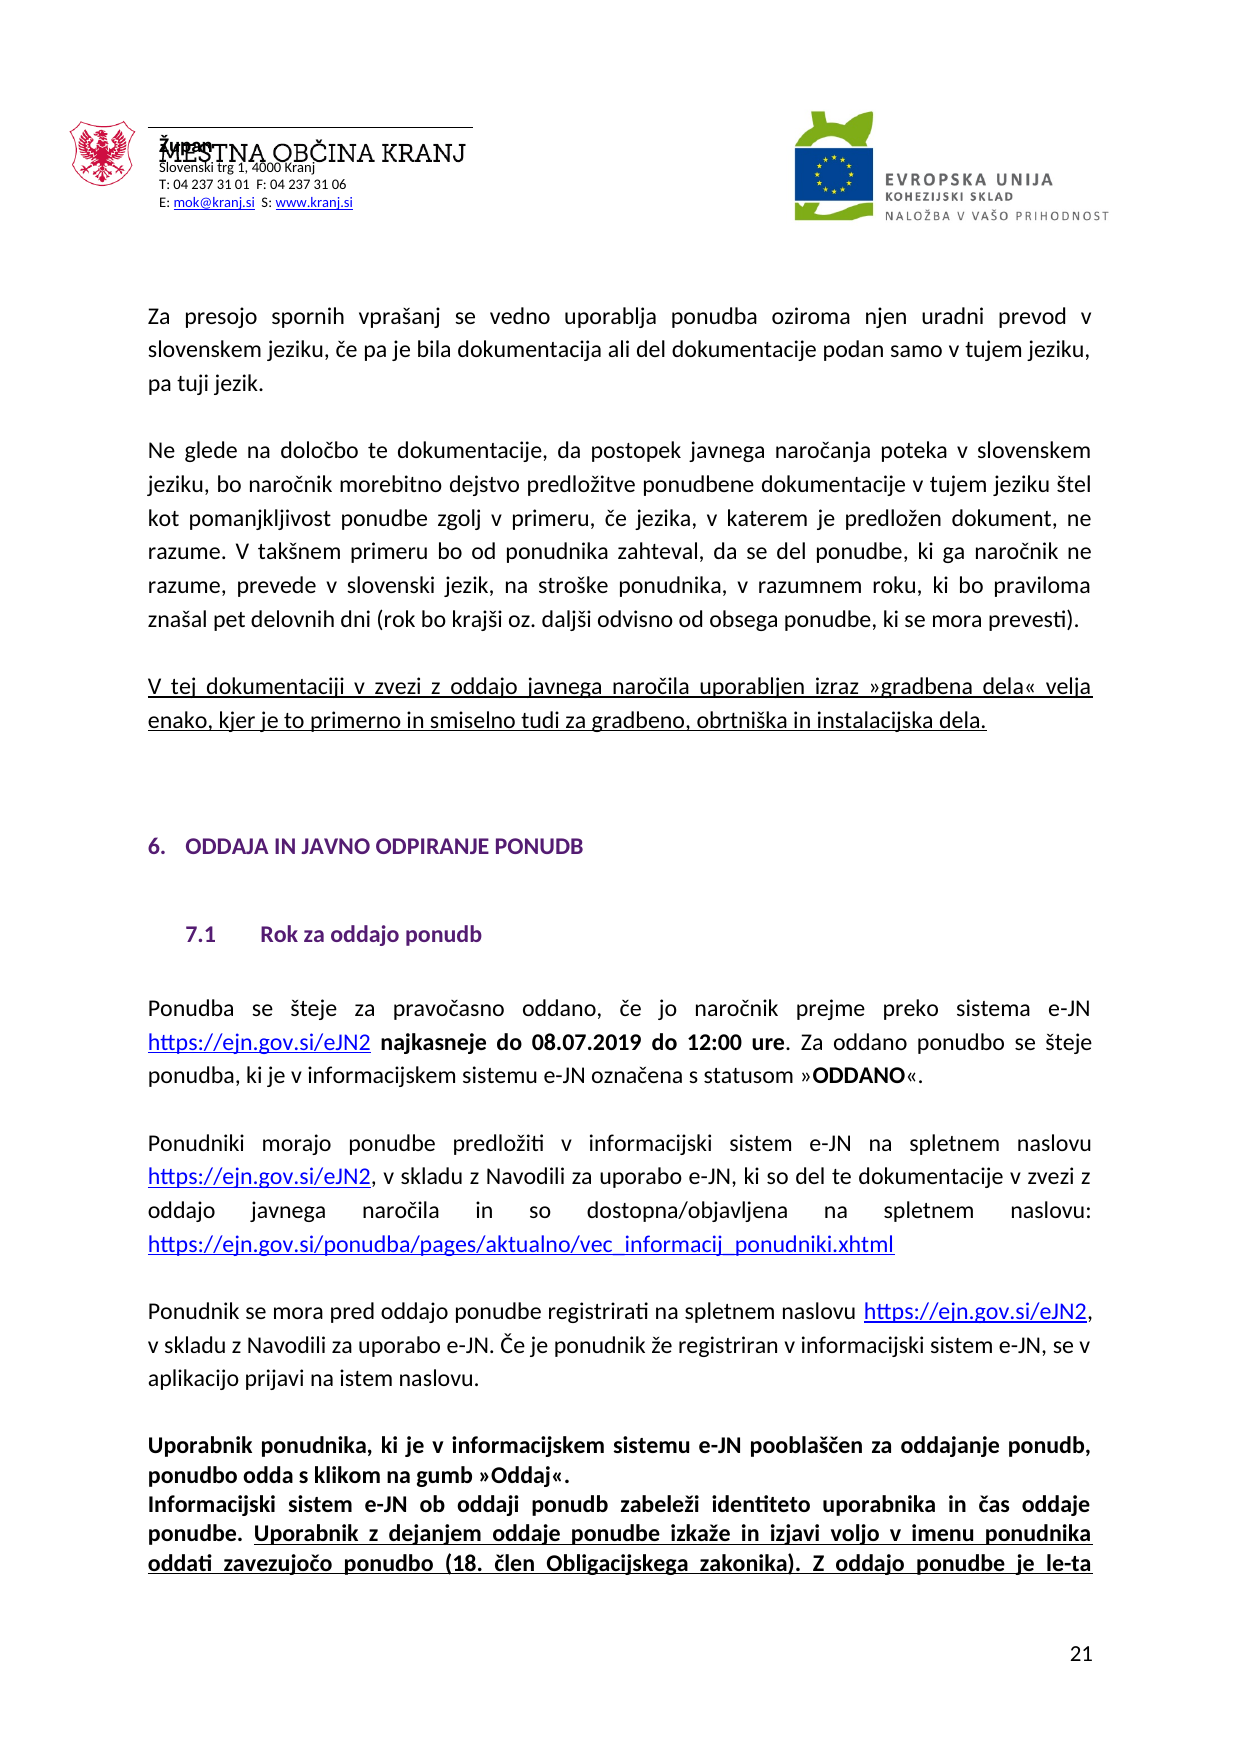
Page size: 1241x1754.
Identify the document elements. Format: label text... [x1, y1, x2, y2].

list ODDAJA IN JAVNO ODPIRANJE PONUDB [148, 831, 589, 860]
text Uporabnik ponudnika, ki je v informacijskem sistemu e-JN pooblaščen za oddajanje ponudb, ponudbo odda s klikom na gumb »Oddaj«. [148, 1431, 1093, 1489]
text Ne glede na določbo te dokumentacije, da postopek javnega naročanja poteka v slovenskem jeziku, bo naročnik morebitno dejstvo predložitve ponudbene dokumentacije v tujem jeziku štel kot pomanjkljivost ponudbe zgolj v primeru, če jezika, v katerem je predložen dokument, ne razume. V takšnem primeru bo od ponudnika zahteval, da se del ponudbe, ki ga naročnik ne razume, prevede v slovenski jezik, na stroške ponudnika, v razumnem roku, ki bo praviloma znašal pet delovnih dni (rok bo krajši oz. daljši odvisno od obsega ponudbe, ki se mora prevesti). [148, 436, 1093, 633]
text Ponudba se šteje za pravočasno oddano, če jo naročnik prejme preko sistema e-JN https://ejn.gov.si/eJN2 najkasneje do 08.07.2019 do 12:00 ure. Za oddano ponudbo se šteje ponudba, ki je v informacijskem sistemu e-JN označena s statusom »ODDANO«. [148, 993, 1093, 1090]
text V tej dokumentaciji v zvezi z oddajo javnega naročila uporabljen izraz »gradbena dela« velja enako, kjer je to primerno in smiselno tudi za gradbeno, obrtniška in instalacijska dela. [148, 698, 1093, 734]
text Za presojo spornih vprašanj se vedno uporablja ponudba oziroma njen uradni prevod v slovenskem jeziku, če pa je bila dokumentacija ali del dokumentacije podan samo v tujem jeziku, pa tuji jezik. [148, 301, 1093, 397]
list Rok za oddajo ponudb [185, 919, 1093, 948]
text Ponudnik se mora pred oddajo ponudbe registrirati na spletnem naslovu https://ejn.gov.si/eJN2, v skladu z Navodili za uporabo e-JN. Če je ponudnik že registriran v informacijski sistem e-JN, se v aplikacijo prijavi na istem naslovu. [148, 1296, 1093, 1393]
text V tej dokumentaciji v zvezi z oddajo javnega naročila uporabljen izraz »gradbena dela« velja enako, kjer je to primerno in smiselno tudi za gradbeno, obrtniška in instalacijska dela. [148, 671, 1093, 696]
picture [714, 103, 1149, 230]
text Ponudniki morajo ponudbe predložiti v informacijski sistem e-JN na spletnem naslovu https://ejn.gov.si/eJN2, v skladu z Navodili za uporabo e-JN, ki so del te dokumentacije v zvezi z oddajo javnega naročila in so dostopna/objavljena na spletnem naslovu: https://ejn.gov.si/ponudba/pages/aktualno/vec_informacij_ponudniki.xhtml [148, 1128, 1093, 1258]
